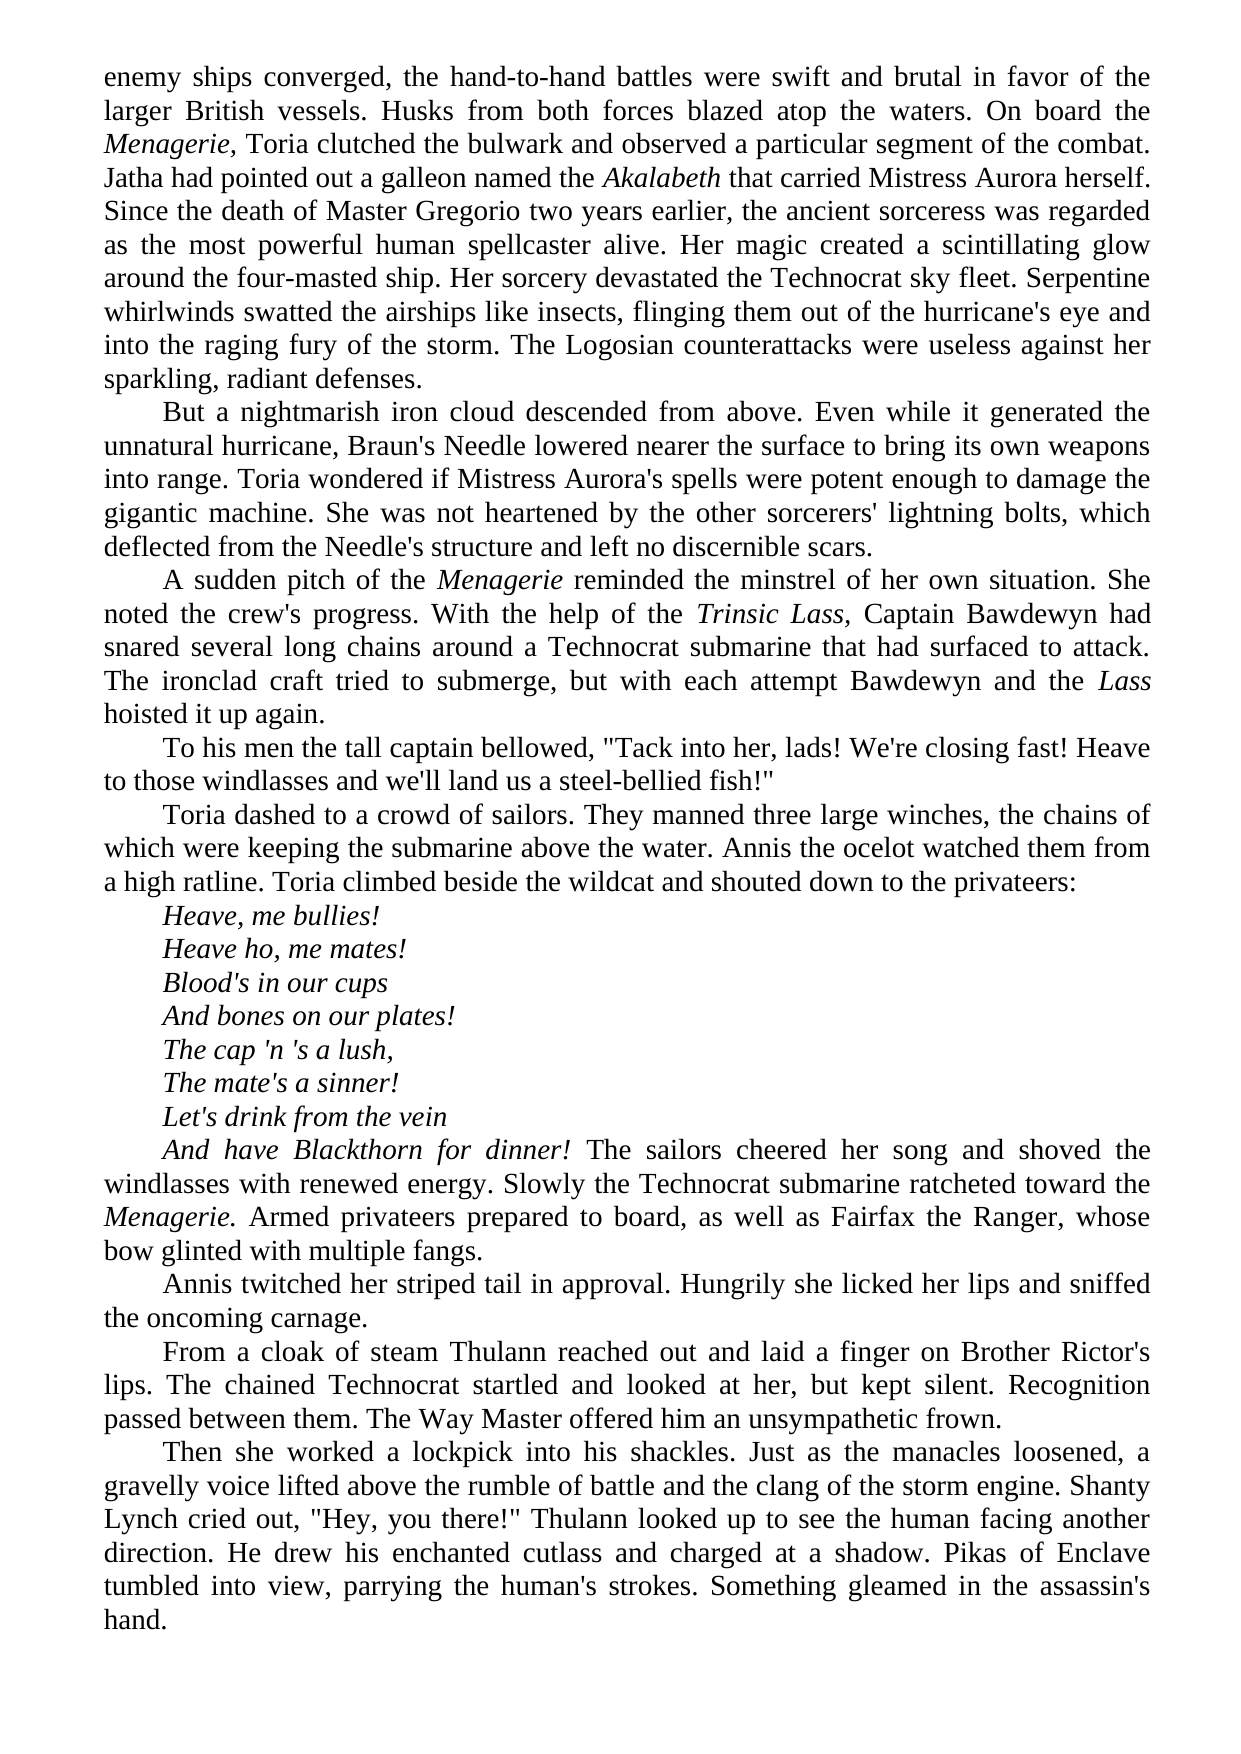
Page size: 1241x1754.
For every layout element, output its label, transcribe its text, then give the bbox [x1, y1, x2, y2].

text Annis twitched her striped tail in approval. Hungrily she licked her lips and sniffed the oncoming carnage. [103, 1267, 1152, 1334]
text The cap 'n 's a lush, [103, 1032, 1152, 1065]
text But a nightmarish iron cloud descended from above. Even while it generated the unnatural hurricane, Braun's Needle lowered nearer the surface to bring its own weapons into range. Toria wondered if Mistress Aurora's spells were potent enough to damage the gigantic machine. She was not heartened by the other sorcerers' lightning bolts, which deflected from the Needle's structure and left no discernible scars. [103, 394, 1152, 562]
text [103, 59, 1152, 394]
text Let's drink from the vein [103, 1099, 1152, 1132]
text The mate's a sinner! [103, 1065, 1152, 1099]
text And bones on our plates! [103, 998, 1152, 1032]
text Heave, me bullies! [103, 898, 1152, 931]
text To his men the tall captain bellowed, "Tack into her, lads! We're closing fast! Heave to those windlasses and we'll land us a steel-bellied fish!" [103, 730, 1152, 797]
text And have Blackthorn for dinner! The sailors cheered her song and shoved the windlasses with renewed energy. Slowly the Technocrat submarine ratcheted toward the Menagerie. Armed privateers prepared to board, as well as Fairfax the Ranger, whose bow glinted with multiple fangs. [103, 1132, 1152, 1267]
text From a cloak of steam Thulann reached out and laid a finger on Brother Rictor's lips. The chained Technocrat startled and looked at her, but kept silent. Recognition passed between them. The Way Master offered him an unsympathetic frown. [103, 1334, 1152, 1434]
text A sudden pitch of the Menagerie reminded the minstrel of her own situation. She noted the crew's progress. With the help of the Trinsic Lass, Captain Bawdewyn had snared several long chains around a Technocrat submarine that had surfaced to attack. The ironclad craft tried to submerge, but with each attempt Bawdewyn and the Lass hoisted it up again. [103, 562, 1152, 730]
text Then she worked a lockpick into his shackles. Just as the manacles loosened, a gravelly voice lifted above the rumble of battle and the clang of the storm engine. Shanty Lynch cried out, "Hey, you there!" Thulann looked up to see the human facing another direction. He drew his enchanted cutlass and charged at a shadow. Pikas of Enclave tumbled into view, parrying the human's strokes. Something gleamed in the assassin's hand. [103, 1434, 1152, 1636]
text Heave ho, me mates! [103, 931, 1152, 965]
text Toria dashed to a crowd of sailors. They manned three large winches, the chains of which were keeping the submarine above the water. Annis the ocelot watched them from a high ratline. Toria climbed beside the wildcat and shouted down to the privateers: [103, 797, 1152, 898]
text Blood's in our cups [103, 965, 1152, 998]
